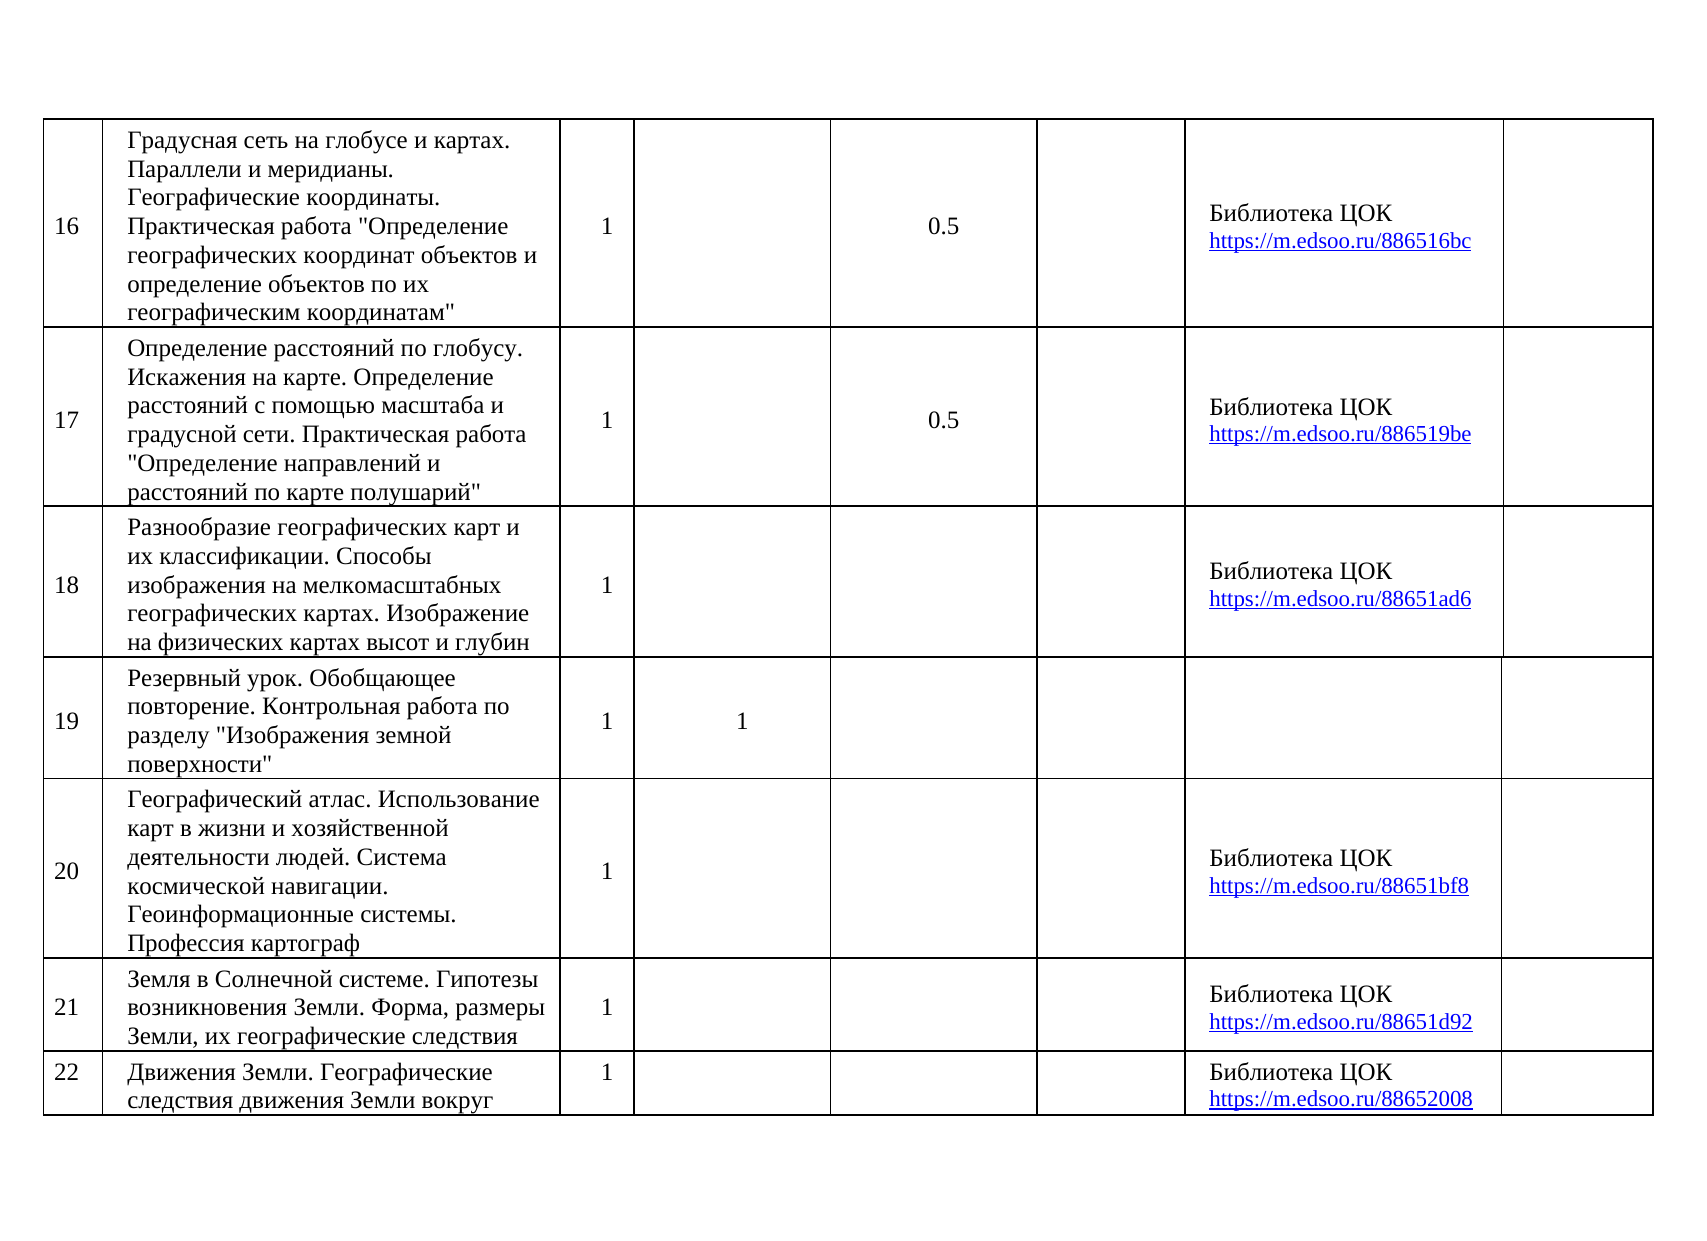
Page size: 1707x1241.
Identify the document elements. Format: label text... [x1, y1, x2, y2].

table_cell [831, 658, 1036, 778]
table_cell Библиотека ЦОК https://m.edsoo.ru/88651bf8 [1186, 779, 1501, 957]
table_cell [1038, 658, 1184, 778]
table_cell 17 [44, 328, 102, 505]
table_cell 1 [561, 328, 633, 505]
table_cell [1038, 507, 1184, 656]
table_cell [1502, 1052, 1652, 1114]
table_cell 1 [561, 120, 633, 326]
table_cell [103, 1052, 559, 1114]
table_cell 20 [44, 779, 102, 957]
table_cell 18 [44, 507, 102, 656]
table_cell 1 [561, 658, 633, 778]
table_cell Определение расстояний по глобусу. Искажения на карте. Определение расстояний с помощью масштаба и градусной сети. Практическая работа "Определение направлений и расстояний по карте полушарий" [103, 328, 559, 505]
table_cell 1 [635, 658, 830, 778]
table_cell [1504, 507, 1652, 656]
table_cell [1502, 779, 1652, 957]
table_cell [1038, 120, 1184, 326]
table_cell Земля в Солнечной системе. Гипотезы возникновения Земли. Форма, размеры Земли, их географические следствия [103, 959, 559, 1050]
table_cell [1502, 959, 1652, 1050]
table_cell [1504, 120, 1652, 326]
table_cell 19 [44, 658, 102, 778]
table_cell [831, 1052, 1036, 1114]
table_cell Библиотека ЦОК https://m.edsoo.ru/88651d92 [1186, 959, 1501, 1050]
table_cell Географический атлас. Использование карт в жизни и хозяйственной деятельности людей. Система космической навигации. Геоинформационные системы. Профессия картограф [103, 779, 559, 957]
table_cell 0.5 [831, 328, 1036, 505]
table_cell 1 [561, 959, 633, 1050]
table_cell [831, 507, 1036, 656]
table_cell Библиотека ЦОК https://m.edsoo.ru/886516bc [1186, 120, 1503, 326]
table_cell Резервный урок. Обобщающее повторение. Контрольная работа по разделу "Изображения земной поверхности" [103, 658, 559, 778]
table_cell [1502, 658, 1652, 778]
table_cell [831, 959, 1036, 1050]
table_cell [1186, 1052, 1501, 1114]
table_cell 1 [561, 1052, 633, 1114]
table_cell [831, 779, 1036, 957]
table_cell 0.5 [831, 120, 1036, 326]
table_cell [635, 120, 830, 326]
table_cell [1038, 1052, 1184, 1114]
table_cell 1 [561, 507, 633, 656]
table_cell [635, 507, 830, 656]
table_cell [1038, 959, 1184, 1050]
table_cell [1186, 658, 1501, 778]
table_cell [1038, 779, 1184, 957]
table_cell Градусная сеть на глобусе и картах. Параллели и меридианы. Географические координаты. Практическая работа "Определение географических координат объектов и определение объектов по их географическим координатам" [103, 120, 559, 326]
table_cell [1504, 328, 1652, 505]
table_cell 21 [44, 959, 102, 1050]
table_cell [635, 779, 830, 957]
table_cell Разнообразие географических карт и их классификации. Способы изображения на мелкомасштабных географических картах. Изображение на физических картах высот и глубин [103, 507, 559, 656]
table_cell 22 [44, 1052, 102, 1114]
table_cell [635, 1052, 830, 1114]
table_cell [635, 959, 830, 1050]
table_cell 1 [561, 779, 633, 957]
table_cell [635, 328, 830, 505]
table_cell Библиотека ЦОК https://m.edsoo.ru/886519be [1186, 328, 1503, 505]
table_cell 16 [44, 120, 102, 326]
table_cell Библиотека ЦОК https://m.edsoo.ru/88651ad6 [1186, 507, 1503, 656]
table_cell [1038, 328, 1184, 505]
